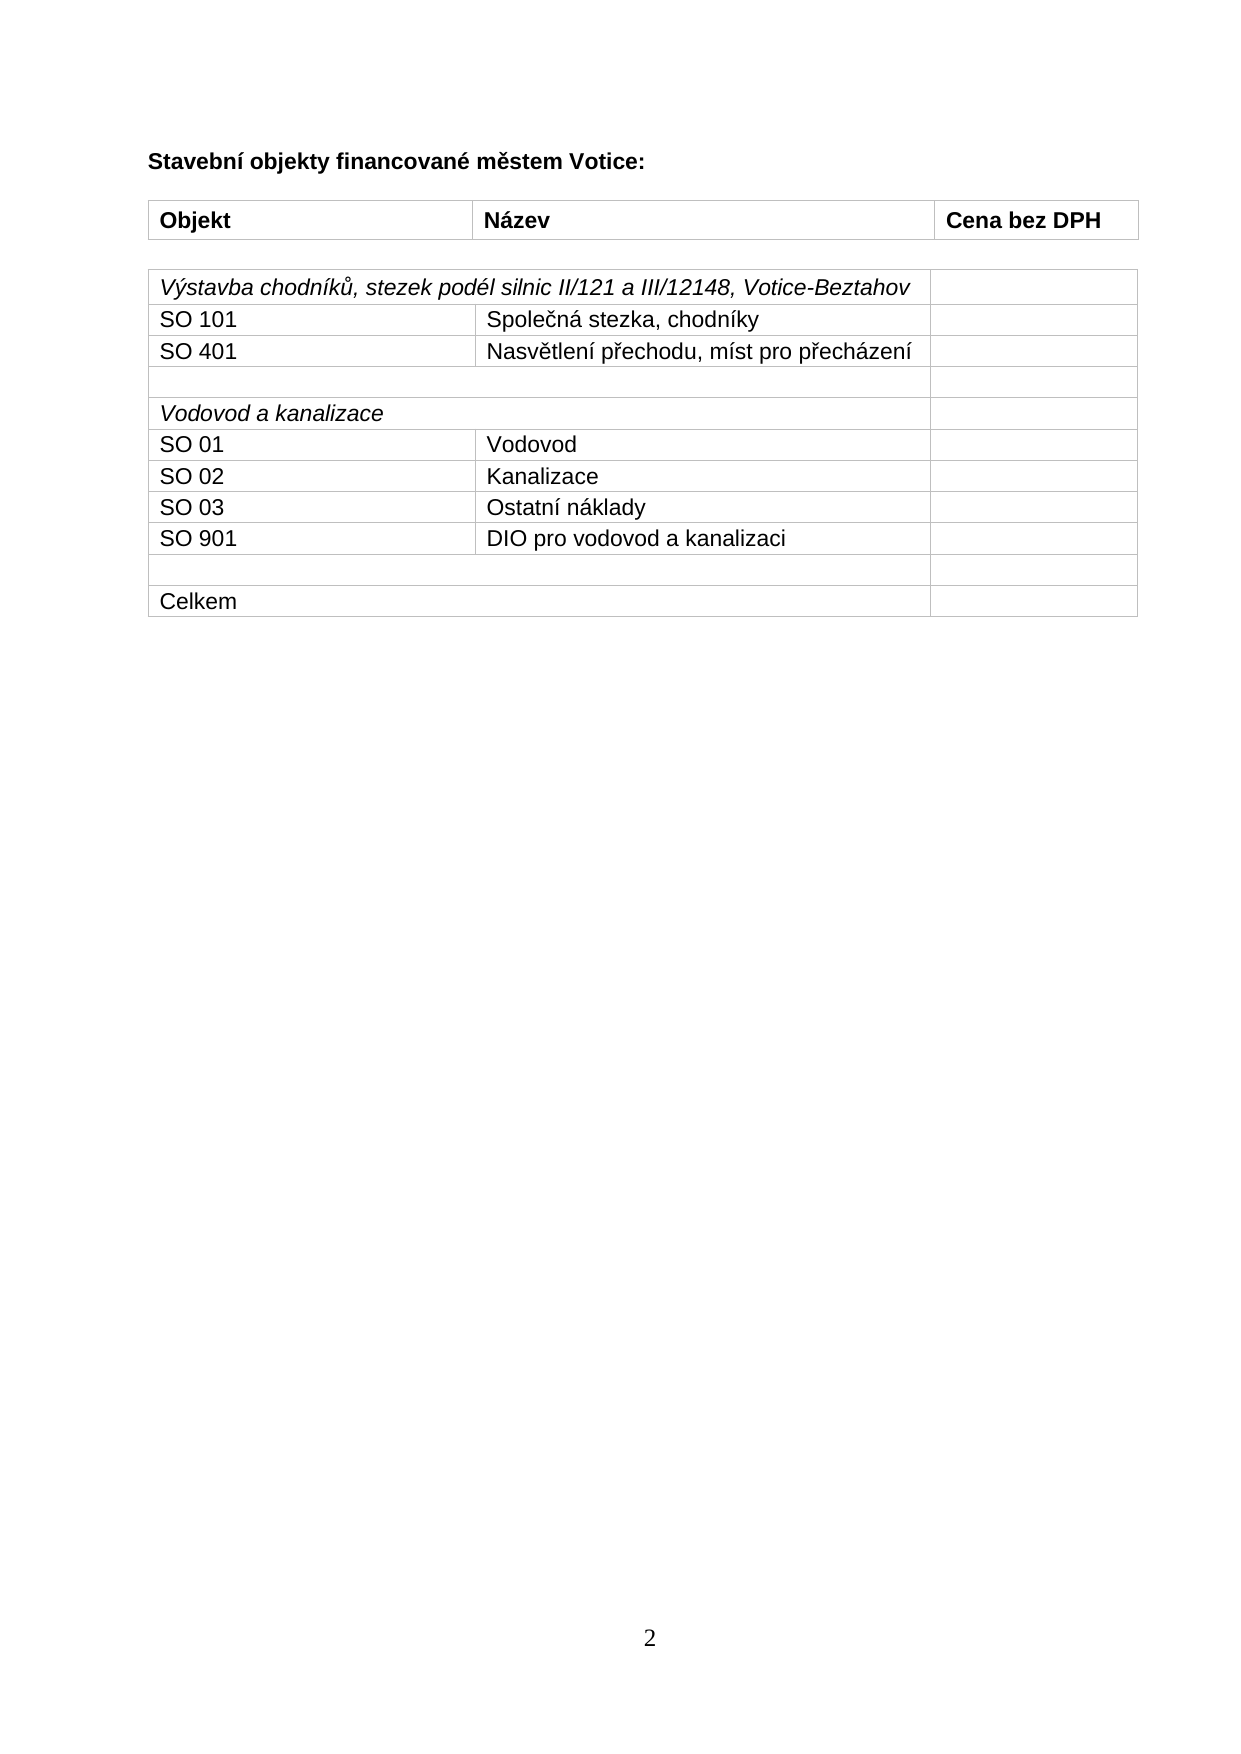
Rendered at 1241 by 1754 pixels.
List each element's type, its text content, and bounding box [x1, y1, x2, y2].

table_cell [931, 336, 1137, 366]
table_cell SO 101 [149, 305, 475, 335]
table_cell SO 03 [149, 492, 475, 522]
table_cell Kanalizace [476, 461, 930, 491]
table_cell [931, 461, 1137, 491]
table_cell SO 901 [149, 523, 475, 553]
table_cell [149, 367, 930, 397]
table_header Výstavba chodníků, stezek podél silnic II/121 a III/12148, Votice-Beztahov [149, 270, 930, 303]
table_cell [931, 398, 1137, 428]
table_cell Nasvětlení přechodu, míst pro přecházení [476, 336, 930, 366]
table_cell [931, 305, 1137, 335]
table_cell [149, 555, 930, 585]
table_cell Společná stezka, chodníky [476, 305, 930, 335]
table_cell Ostatní náklady [476, 492, 930, 522]
table_header Objekt [149, 201, 472, 239]
table_header Cena bez DPH [935, 201, 1138, 239]
table_cell Vodovod [476, 430, 930, 460]
table_cell [931, 367, 1137, 397]
table_cell DIO pro vodovod a kanalizaci [476, 523, 930, 553]
table_cell Vodovod a kanalizace [149, 398, 930, 428]
table_cell [931, 430, 1137, 460]
list Stavební objekty financované městem Votice: [148, 148, 1152, 174]
table_cell [931, 523, 1137, 553]
table_cell [931, 586, 1137, 616]
table_header Název [473, 201, 934, 239]
table_header [931, 270, 1137, 303]
table_cell SO 02 [149, 461, 475, 491]
table_cell [931, 492, 1137, 522]
table_cell [931, 555, 1137, 585]
table_cell Celkem [149, 586, 930, 616]
table_cell SO 401 [149, 336, 475, 366]
table_cell SO 01 [149, 430, 475, 460]
